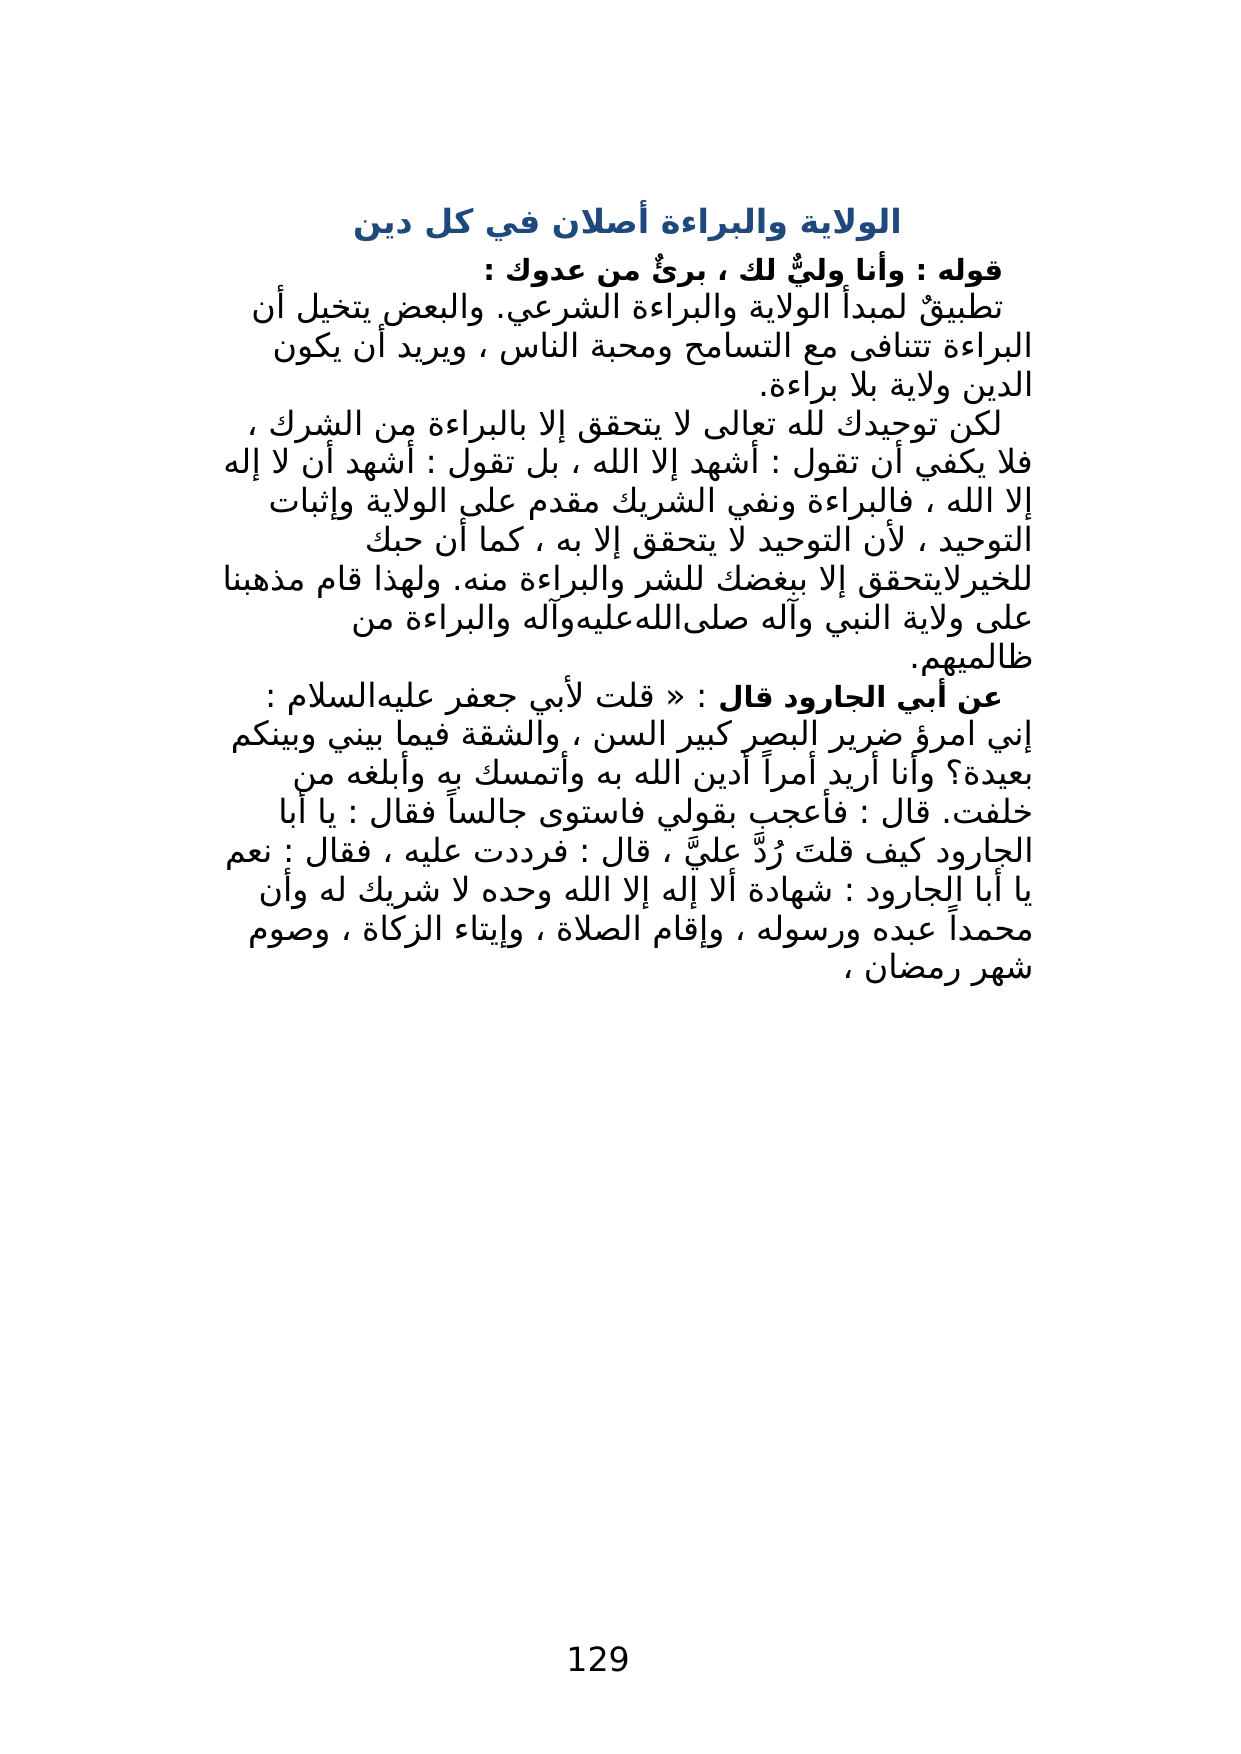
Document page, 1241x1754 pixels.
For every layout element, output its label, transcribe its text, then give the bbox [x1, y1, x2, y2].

text عن أبي الجارود قال : « قلت لأبي جعفر عليه‌السلام : إني امرؤ ضرير البصر كبير السن ، والشقة فيما بيني وبينكم بعيدة؟ وأنا أريد أمراً أدين الله به وأتمسك به وأبلغه من خلفت. قال : فأعجب بقولي فاستوى جالساً فقال : يا أبا الجارود كيف قلتَ رُدَّ عليَّ ، قال : فرددت عليه ، فقال : نعم يا أبا الجارود : شهادة ألا إله إلا الله وحده لا شريك له وأن محمداً عبده ورسوله ، وإقام الصلاة ، وإيتاء الزكاة ، وصوم شهر رمضان ، [222, 676, 1033, 987]
text لكن توحيدك لله تعالى لا يتحقق إلا بالبراءة من الشرك ، فلا يكفي أن تقول : أشهد إلا الله ، بل تقول : أشهد أن لا إله إلا الله ، فالبراءة ونفي الشريك مقدم على الولاية وإثبات التوحيد ، لأن التوحيد لا يتحقق إلا به ، كما أن حبك للخيرلايتحقق إلا ببغضك للشر والبراءة منه. ولهذا قام مذهبنا على ولاية النبي وآله صلى‌الله‌عليه‌وآله والبراءة من ظالميهم. [222, 404, 1033, 676]
subtitle الولاية والبراءة أصلان في كل دين [222, 202, 1033, 241]
text تطبيقٌ لمبدأ الولاية والبراءة الشرعي. والبعض يتخيل أن البراءة تتنافى مع التسامح ومحبة الناس ، ويريد أن يكون الدين ولاية بلا براءة. [222, 287, 1033, 404]
text قوله : وأنا وليٌّ لك ، برئٌ من عدوك : [222, 253, 1033, 287]
